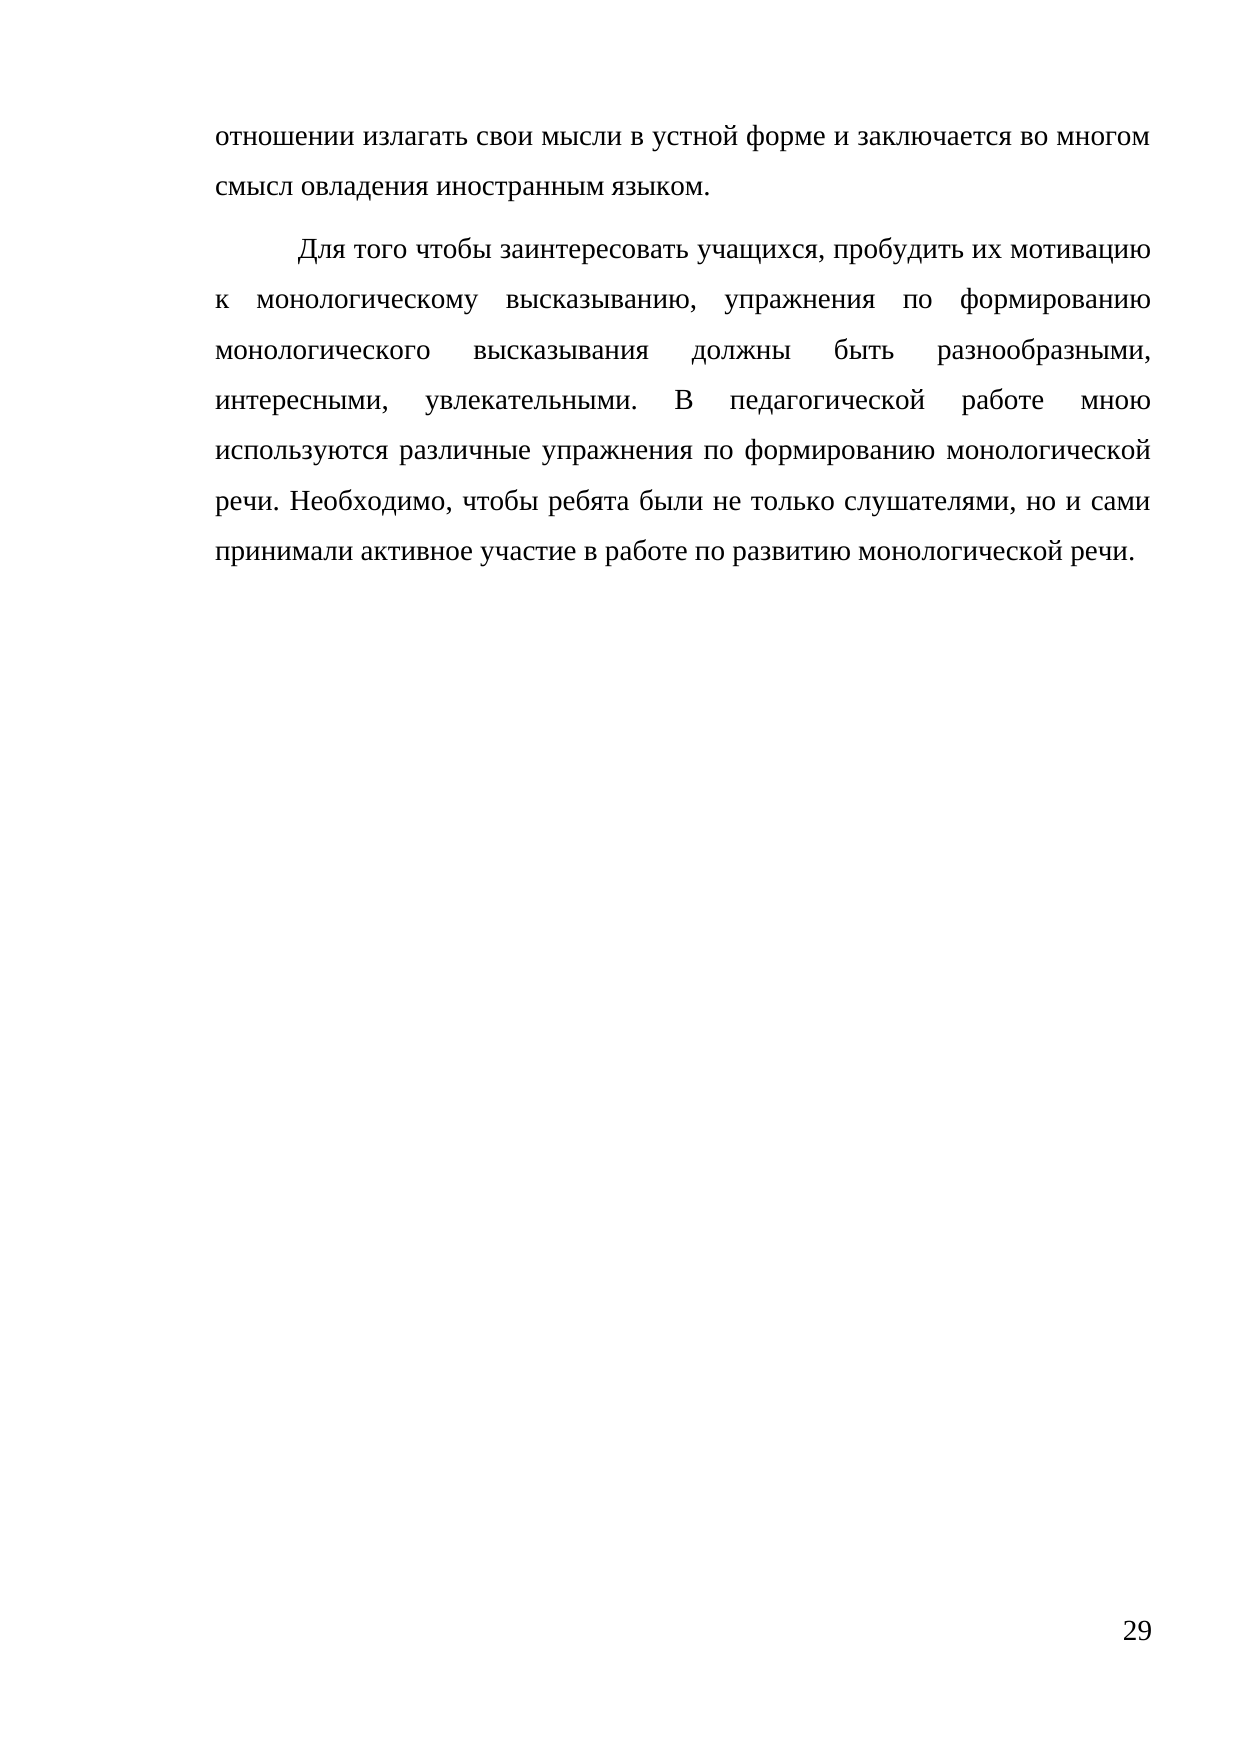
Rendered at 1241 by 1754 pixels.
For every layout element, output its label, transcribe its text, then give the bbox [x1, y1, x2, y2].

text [215, 118, 1152, 202]
text Для того чтобы заинтересовать учащихся, пробудить их мотивацию к монологическому высказыванию, упражнения по формированию монологического высказывания должны быть разнообразными, интересными, увлекательными. В педагогической работе мною используются различные упражнения по формированию монологической речи. Необходимо, чтобы ребята были не только слушателями, но и сами принимали активное участие в работе по развитию монологической речи. [215, 231, 1152, 567]
